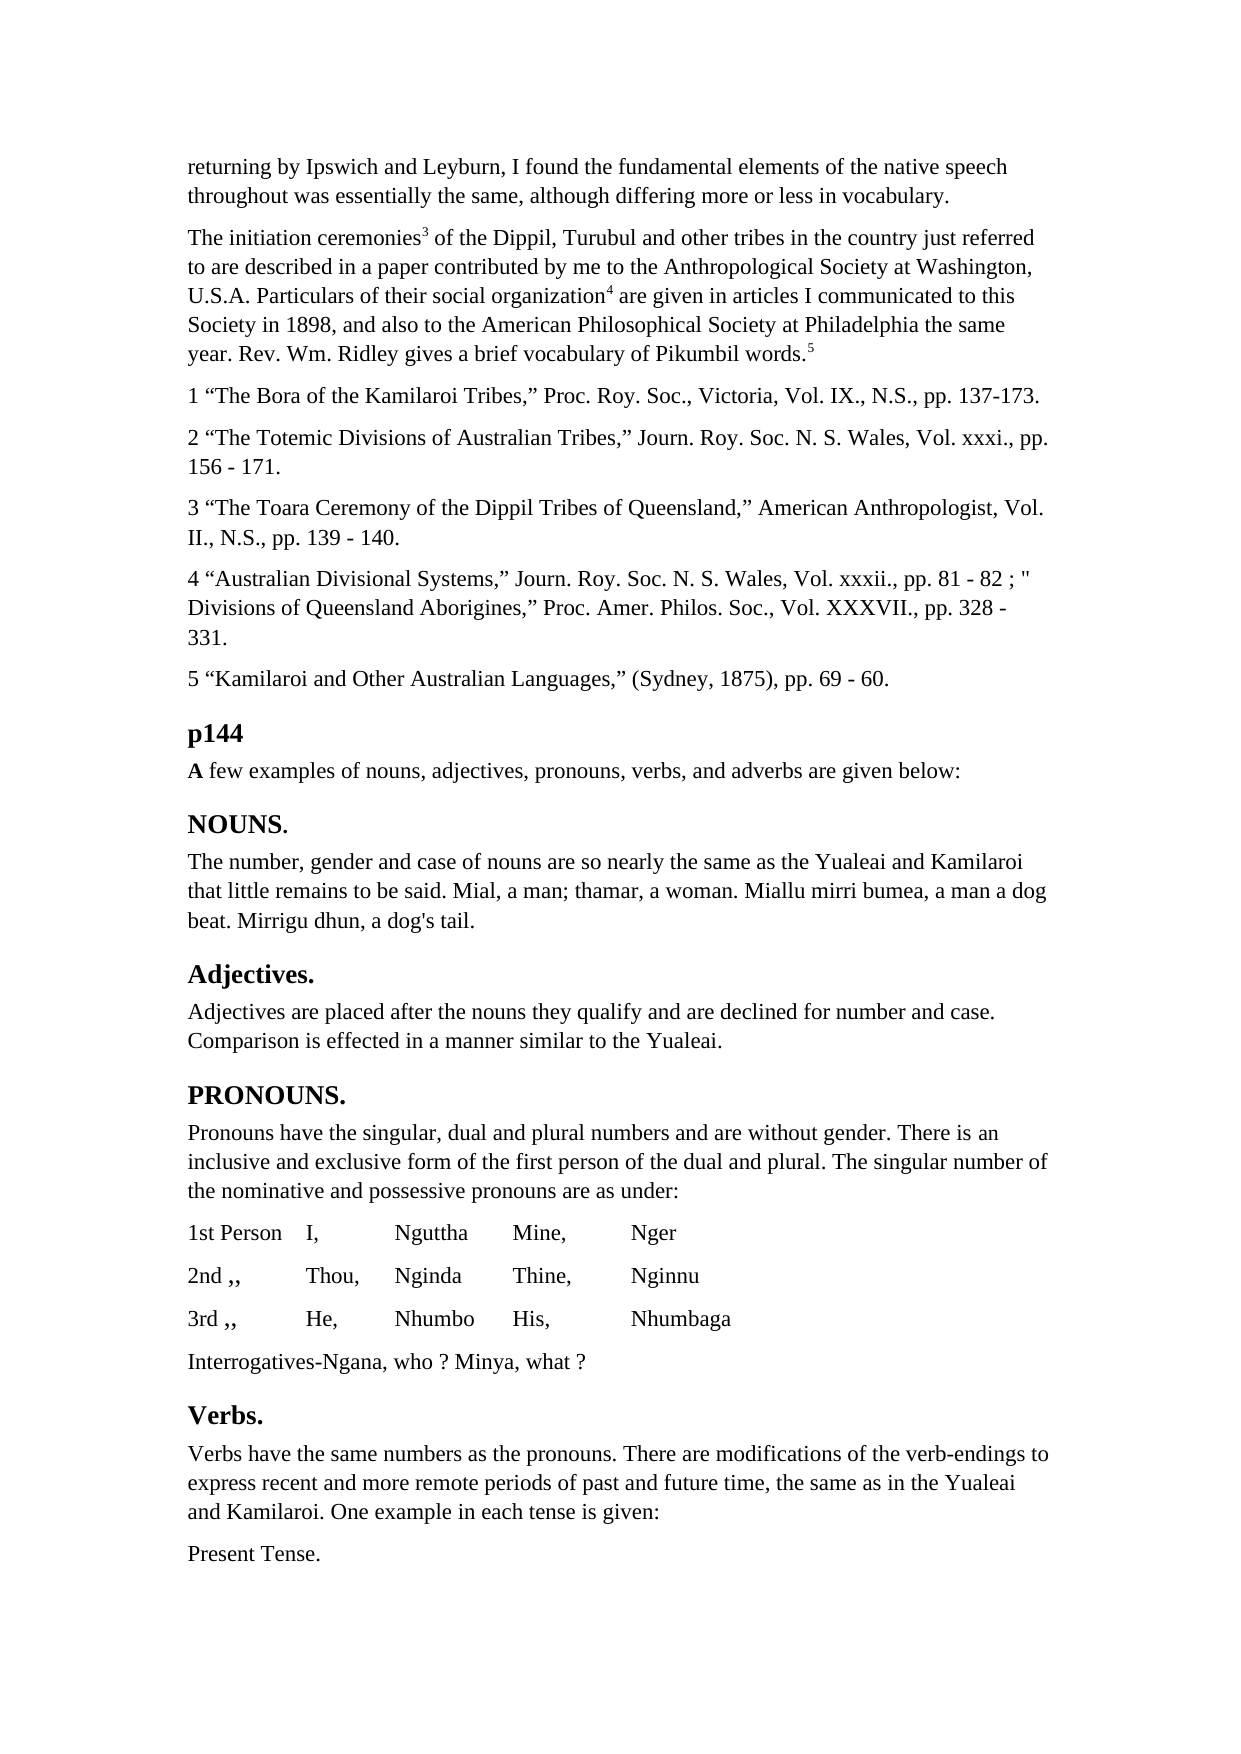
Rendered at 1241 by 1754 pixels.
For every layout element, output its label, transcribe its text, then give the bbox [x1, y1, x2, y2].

text Interrogatives-Ngana, who ? Minya, what ? [187, 1345, 1053, 1374]
subtitle p144 [187, 717, 1053, 748]
text Pronouns have the singular, dual and plural numbers and are without gender. There is an inclusive and exclusive form of the first person of the dual and plural. The singular number of the nominative and possessive pronouns are as under: [187, 1116, 1053, 1204]
text The number, gender and case of nouns are so nearly the same as the Yualeai and Kamilaroi that little remains to be said. Mial, a man; thamar, a woman. Miallu mirri bumea, a man a dog beat. Mirrigu dhun, a dog's tail. [187, 846, 1053, 933]
text Present Tense. [187, 1537, 1053, 1566]
text 1 “The Bora of the Kamilaroi Tribes,” Proc. Roy. Soc., Victoria, Vol. IX., N.S., pp. 137-173. [187, 379, 1053, 408]
text 3 “The Toara Ceremony of the Dippil Tribes of Queensland,” American Anthropologist, Vol. II., N.S., pp. 139 - 140. [187, 492, 1053, 550]
text A few examples of nouns, adjectives, pronouns, verbs, and adverbs are given below: [187, 754, 1053, 783]
text 1st Person I, Nguttha Mine, Nger [187, 1216, 1053, 1245]
subtitle NOUNS. [187, 808, 1053, 839]
subtitle Verbs. [187, 1399, 1053, 1431]
text 5 “Kamilaroi and Other Australian Languages,” (Sydney, 1875), pp. 69 - 60. [187, 662, 1053, 692]
subtitle Adjectives. [187, 958, 1053, 989]
text 4 “Australian Divisional Systems,” Journ. Roy. Soc. N. S. Wales, Vol. xxxii., pp. 81 - 82 ; " Divisions of Queensland Aborigines,” Proc. Amer. Philos. Soc., Vol. XXXVII., pp. 328 - 331. [187, 562, 1053, 650]
text The initiation ceremonies3 of the Dippil, Turubul and other tribes in the country just referred to are described in a paper contributed by me to the Anthropological Society at Washington, U.S.A. Particulars of their social organization4 are given in articles I communicated to this Society in 1898, and also to the American Philosophical Society at Philadelphia the same year. Rev. Wm. Ridley gives a brief vocabulary of Pikumbil words.5 [187, 221, 1053, 367]
text Verbs have the same numbers as the pronouns. There are modifications of the verb-endings to express recent and more remote periods of past and future time, the same as in the Yualeai and Kamilaroi. One example in each tense is given: [187, 1437, 1053, 1524]
text Adjectives are placed after the nouns they qualify and are declined for number and case. Comparison is effected in a manner similar to the Yualeai. [187, 996, 1053, 1054]
text 2nd ,, Thou, Nginda Thine, Nginnu [187, 1258, 1053, 1289]
text 3rd ,, He, Nhumbo His, Nhumbaga [187, 1302, 1053, 1333]
subtitle PRONOUNS. [187, 1079, 1053, 1110]
text 2 “The Totemic Divisions of Australian Tribes,” Journ. Roy. Soc. N. S. Wales, Vol. xxxi., pp. 156 - 171. [187, 421, 1053, 479]
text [187, 150, 1053, 208]
